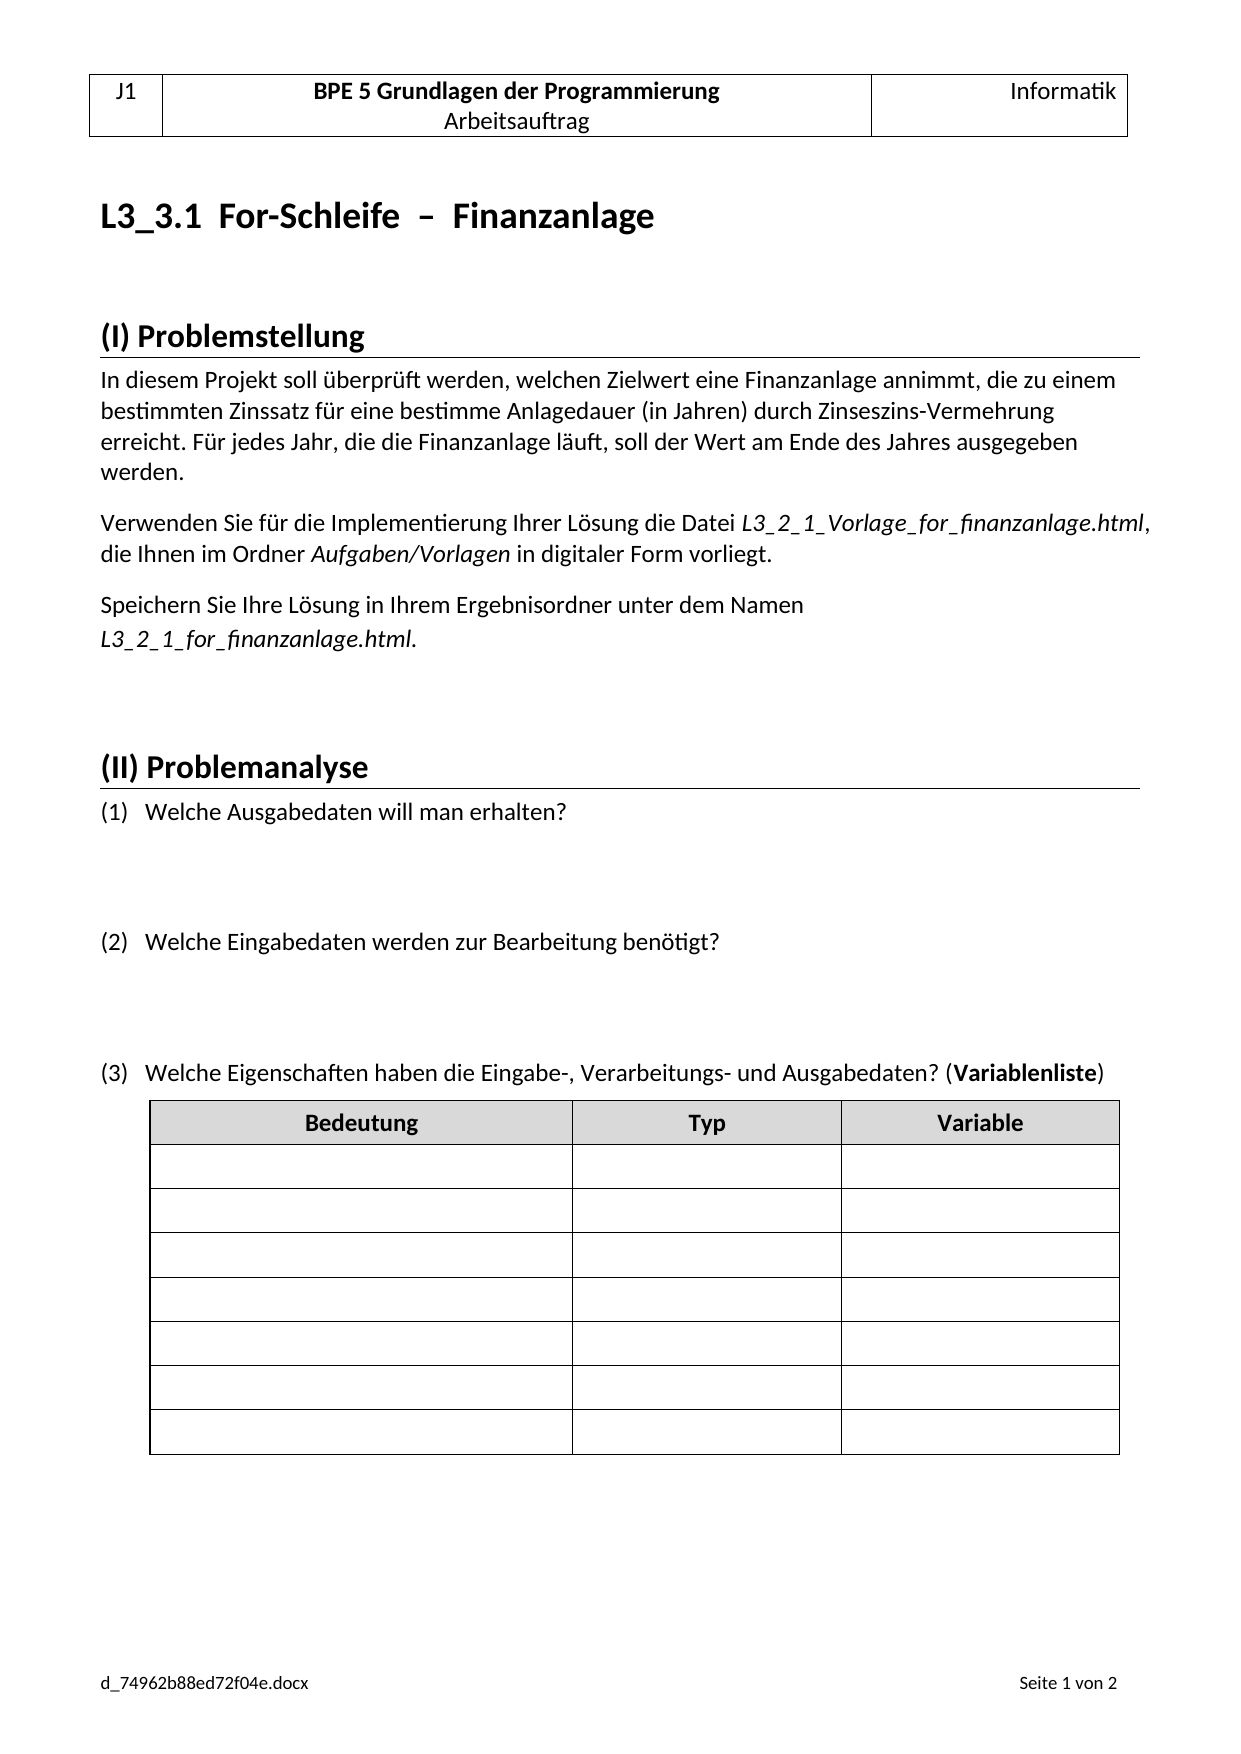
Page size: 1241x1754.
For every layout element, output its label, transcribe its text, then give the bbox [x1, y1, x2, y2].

list Welche Eingabedaten werden zur Bearbeitung benötigt? [100, 926, 1140, 957]
table_cell [151, 1322, 572, 1365]
subtitle L3_3.1 For-Schleife – Finanzanlage [100, 192, 1140, 238]
text Speichern Sie Ihre Lösung in Ihrem Ergebnisordner unter dem Namen [100, 589, 1140, 619]
table_cell [842, 1322, 1119, 1365]
table_cell [573, 1278, 841, 1321]
table_cell [573, 1189, 841, 1232]
table_cell [573, 1145, 841, 1188]
table_header Variable [842, 1101, 1119, 1144]
table_header Bedeutung [151, 1101, 572, 1144]
table_cell [842, 1410, 1119, 1454]
table_cell [151, 1366, 572, 1409]
table_cell [151, 1410, 572, 1454]
table_cell [573, 1366, 841, 1409]
table_cell [842, 1233, 1119, 1277]
list Welche Ausgabedaten will man erhalten? [100, 796, 1140, 826]
table_cell [573, 1233, 841, 1277]
table_cell [842, 1278, 1119, 1321]
list In diesem Projekt soll überprüft werden, welchen Zielwert eine Finanzanlage annimmt, die zu einem bestimmten Zinssatz für eine bestimme Anlagedauer (in Jahren) durch Zinseszins-Vermehrung erreicht. Für jedes Jahr, die die Finanzanlage läuft, soll der Wert am Ende des Jahres ausgegeben werden. [100, 365, 1140, 487]
table_cell [842, 1189, 1119, 1232]
text (I) Problemstellung [100, 314, 1140, 357]
table_cell [151, 1278, 572, 1321]
table_header Typ [573, 1101, 841, 1144]
text L3_2_1_for_finanzanlage.html. [100, 624, 1140, 654]
table_cell [151, 1145, 572, 1188]
table_cell [151, 1233, 572, 1277]
table_cell [573, 1322, 841, 1365]
table_cell [842, 1366, 1119, 1409]
table_cell [151, 1189, 572, 1232]
table_cell [573, 1410, 841, 1454]
table_cell [842, 1145, 1119, 1188]
text (II) Problemanalyse [100, 746, 1140, 788]
list Welche Eigenschaften haben die Eingabe-, Verarbeitungs- und Ausgabedaten? (Variablenliste) [100, 1057, 1140, 1087]
list Verwenden Sie für die Implementierung Ihrer Lösung die Datei L3_2_1_Vorlage_for_finanzanlage.html, die Ihnen im Ordner Aufgaben/Vorlagen in digitaler Form vorliegt. [100, 508, 1163, 569]
